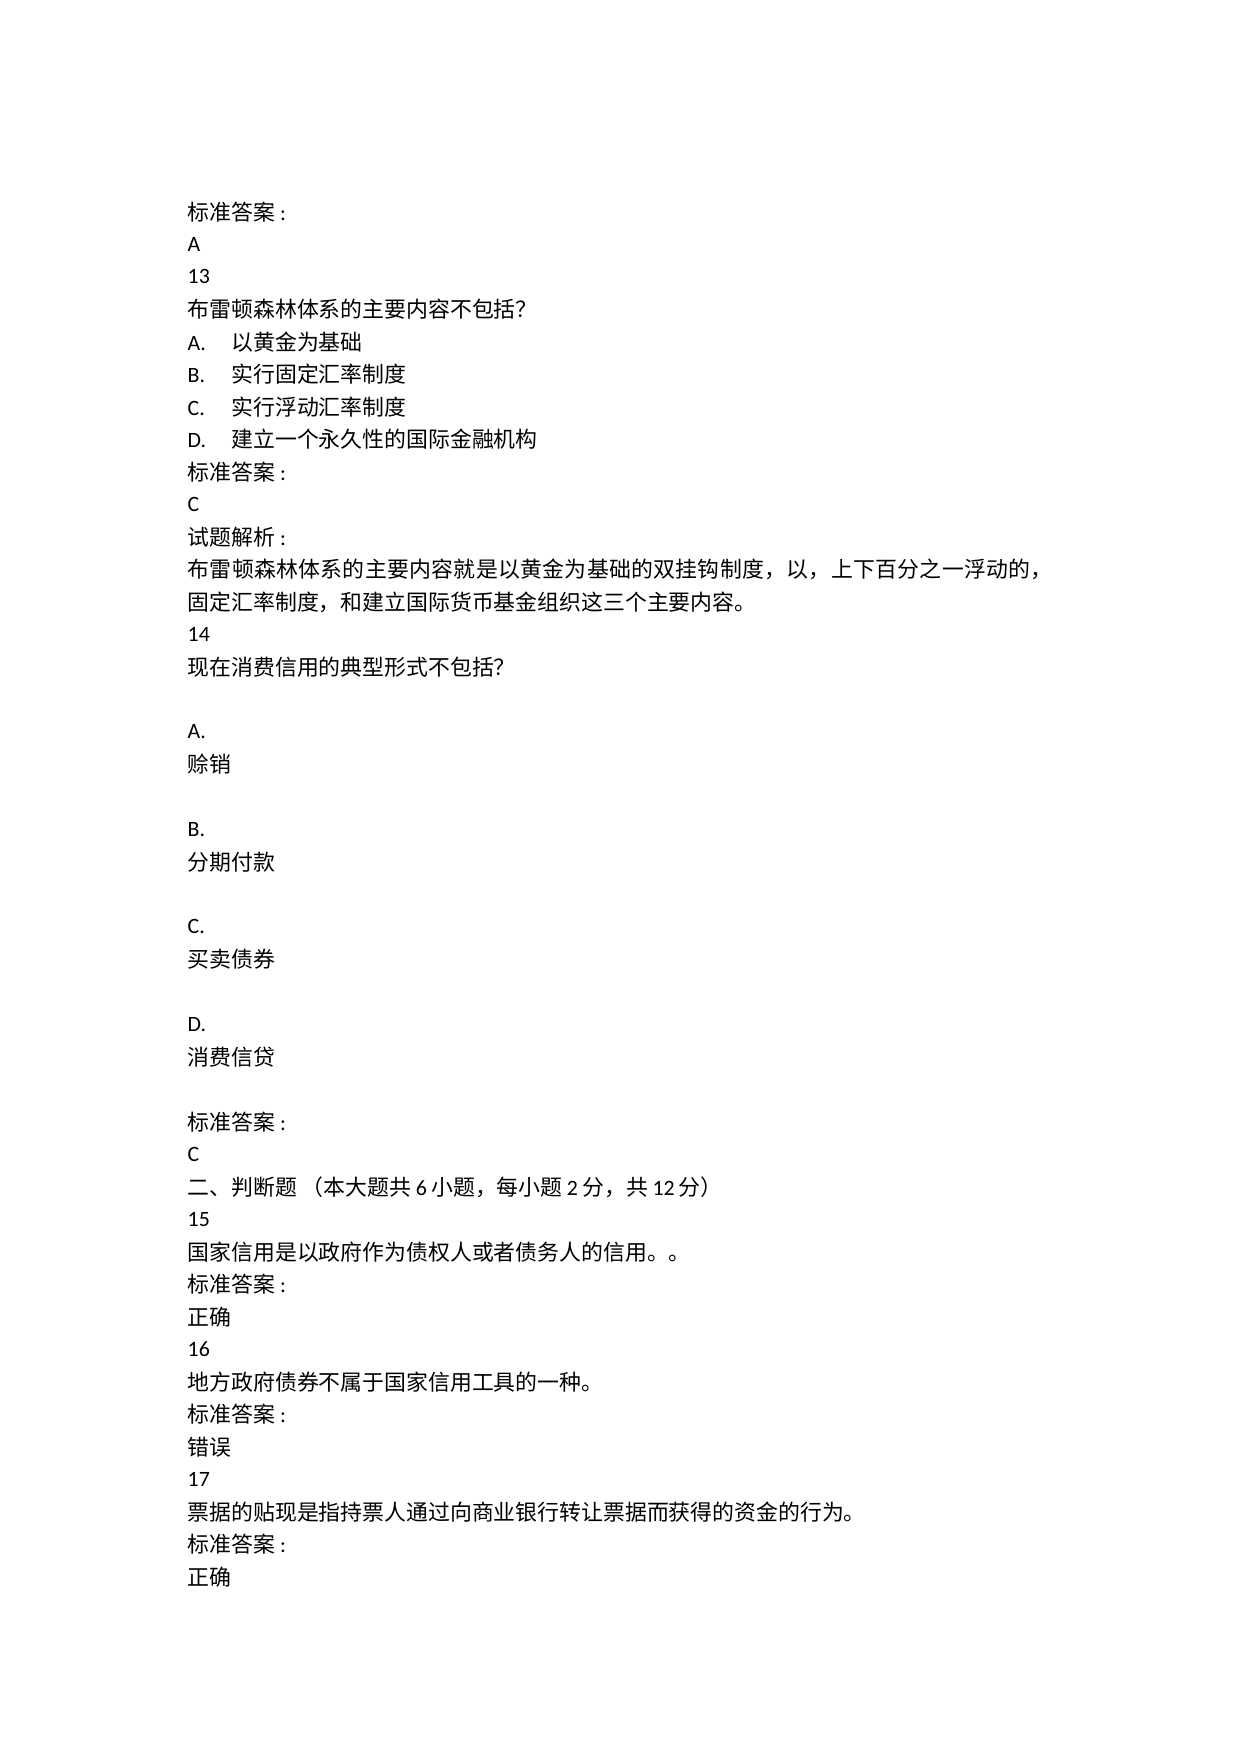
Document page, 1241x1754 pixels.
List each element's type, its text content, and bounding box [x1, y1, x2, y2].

text C. 实行浮动汇率制度 [187, 389, 1053, 422]
text 标准答案 : [187, 1397, 1053, 1429]
text 正确 [187, 1299, 1053, 1332]
text C [187, 1137, 1053, 1169]
text 布雷顿森林体系的主要内容不包括？ [187, 292, 1053, 324]
text A [187, 227, 1053, 259]
text 14 [187, 617, 1053, 649]
text 票据的贴现是指持票人通过向商业银行转让票据而获得的资金的行为。 [187, 1494, 1053, 1527]
text 买卖债券 [187, 942, 1053, 974]
text 现在消费信用的典型形式不包括？ [187, 649, 1053, 682]
text 标准答案 : [187, 454, 1053, 487]
text 分期付款 [187, 844, 1053, 877]
text 13 [187, 259, 1053, 292]
text D. [187, 1007, 1053, 1039]
text 标准答案 : [187, 1104, 1053, 1137]
text C. [187, 909, 1053, 942]
text 错误 [187, 1429, 1053, 1462]
text A. 以黄金为基础 [187, 324, 1053, 357]
text 国家信用是以政府作为债权人或者债务人的信用。。 [187, 1234, 1053, 1267]
text C [187, 487, 1053, 519]
text 16 [187, 1332, 1053, 1364]
text 试题解析 : [187, 519, 1053, 552]
text 正确 [187, 1559, 1053, 1592]
text 赊销 [187, 747, 1053, 779]
text 15 [187, 1202, 1053, 1234]
text 地方政府债券不属于国家信用工具的一种。 [187, 1364, 1053, 1397]
text B. 实行固定汇率制度 [187, 357, 1053, 389]
text 17 [187, 1462, 1053, 1494]
text 标准答案 : [187, 1527, 1053, 1559]
text 标准答案 : [187, 1267, 1053, 1299]
text 二、判断题 （本大题共6小题，每小题2分，共12分） [187, 1169, 1053, 1202]
text 消费信贷 [187, 1039, 1053, 1072]
text B. [187, 812, 1053, 844]
text 标准答案 : [187, 194, 1053, 227]
text A. [187, 714, 1053, 747]
text D. 建立一个永久性的国际金融机构 [187, 422, 1053, 454]
text 布雷顿森林体系的主要内容就是以黄金为基础的双挂钩制度，以，上下百分之一浮动的，固定汇率制度，和建立国际货币基金组织这三个主要内容。 [187, 552, 1053, 617]
